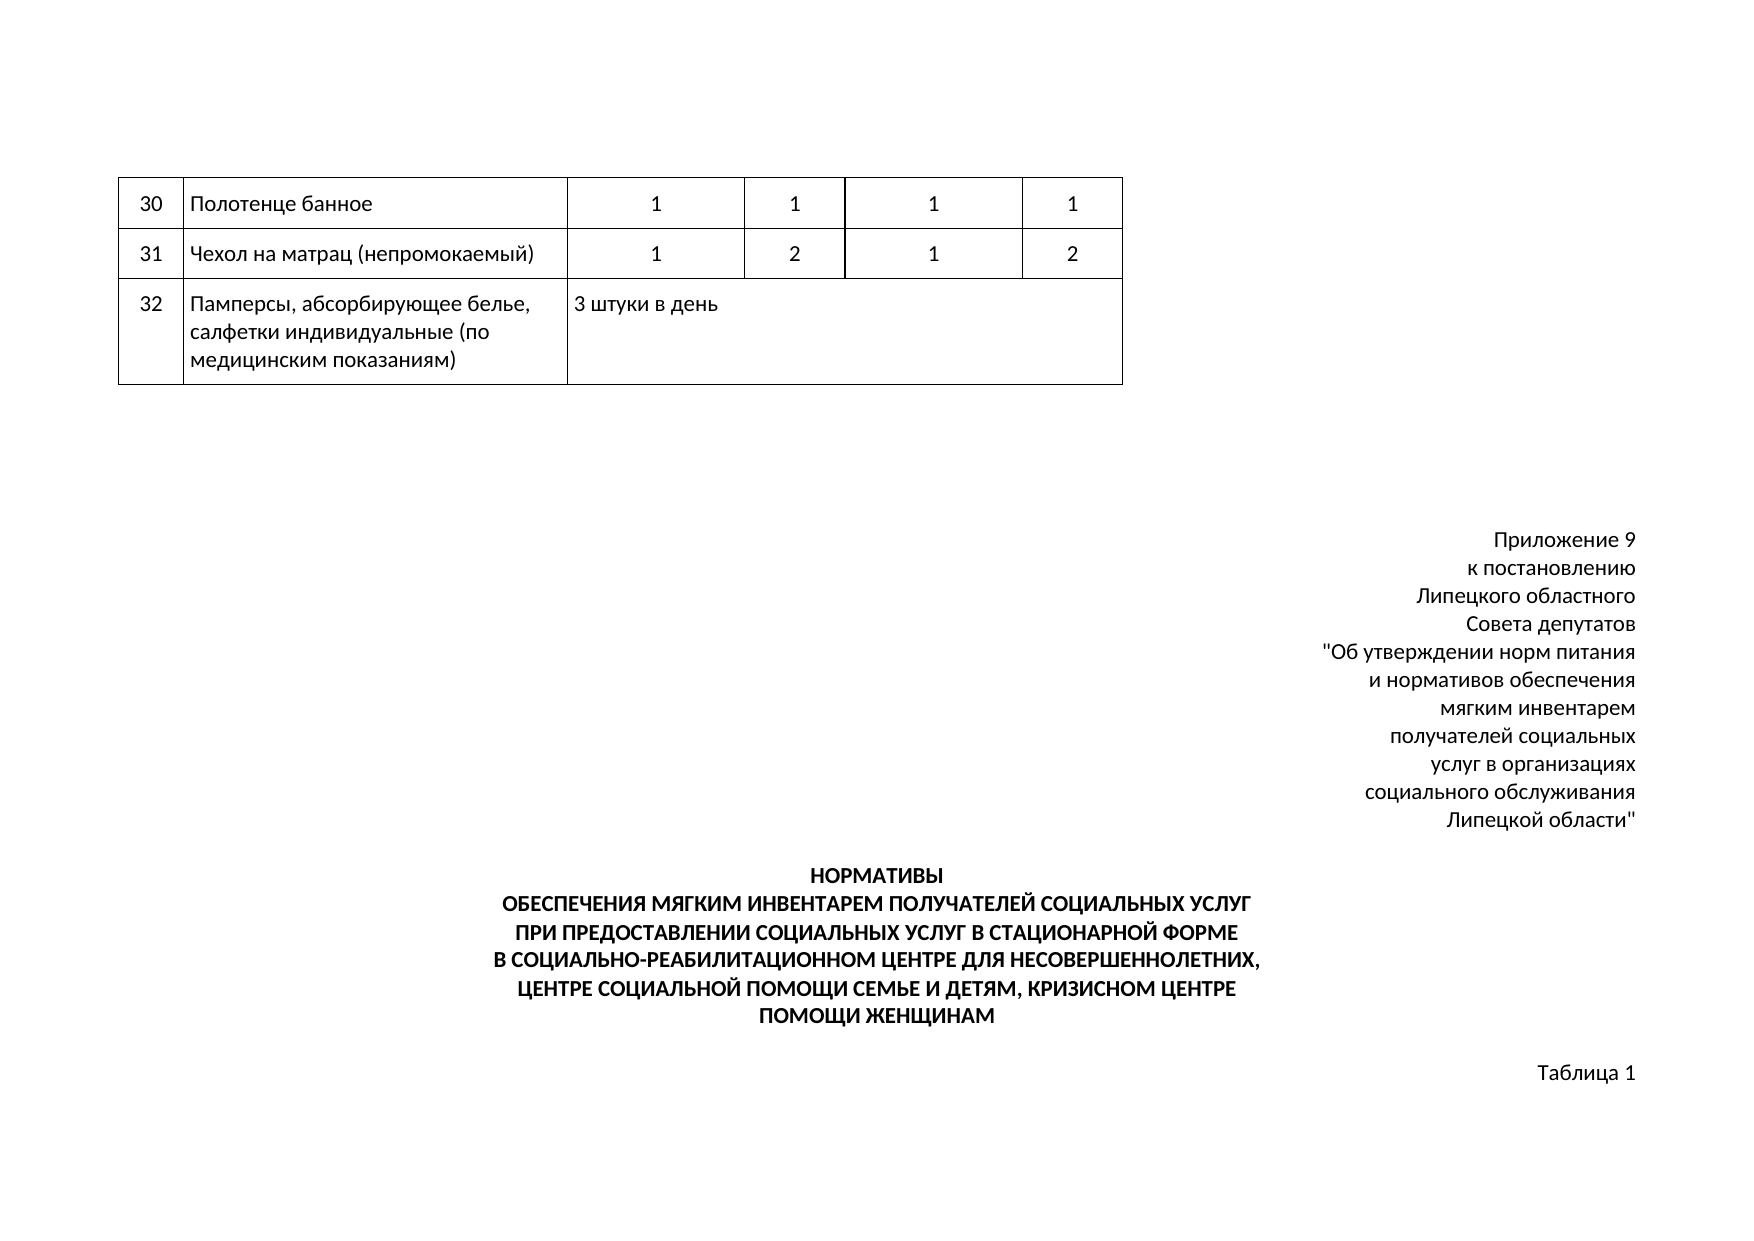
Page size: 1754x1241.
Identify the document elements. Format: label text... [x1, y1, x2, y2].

title ПОМОЩИ ЖЕНЩИНАМ [118, 1002, 1636, 1030]
text услуг в организациях [118, 749, 1636, 777]
text Таблица 1 [118, 1058, 1636, 1086]
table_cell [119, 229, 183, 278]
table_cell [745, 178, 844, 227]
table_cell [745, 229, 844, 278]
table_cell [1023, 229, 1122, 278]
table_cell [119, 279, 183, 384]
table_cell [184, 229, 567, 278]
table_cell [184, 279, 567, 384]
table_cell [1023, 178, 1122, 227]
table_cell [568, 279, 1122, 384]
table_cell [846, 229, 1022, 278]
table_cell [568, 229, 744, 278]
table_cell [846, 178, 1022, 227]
text мягким инвентарем [118, 693, 1636, 721]
title ОБЕСПЕЧЕНИЯ МЯГКИМ ИНВЕНТАРЕМ ПОЛУЧАТЕЛЕЙ СОЦИАЛЬНЫХ УСЛУГ [118, 889, 1636, 918]
text к постановлению [118, 553, 1636, 581]
text социального обслуживания [118, 777, 1636, 806]
title ЦЕНТРЕ СОЦИАЛЬНОЙ ПОМОЩИ СЕМЬЕ И ДЕТЯМ, КРИЗИСНОМ ЦЕНТРЕ [118, 974, 1636, 1002]
text Липецкого областного [118, 581, 1636, 609]
text Совета депутатов [118, 609, 1636, 637]
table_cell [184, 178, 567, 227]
title НОРМАТИВЫ [118, 862, 1636, 889]
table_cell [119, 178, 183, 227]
text получателей социальных [118, 721, 1636, 749]
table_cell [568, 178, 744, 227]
title ПРИ ПРЕДОСТАВЛЕНИИ СОЦИАЛЬНЫХ УСЛУГ В СТАЦИОНАРНОЙ ФОРМЕ [118, 918, 1636, 946]
title В СОЦИАЛЬНО-РЕАБИЛИТАЦИОННОМ ЦЕНТРЕ ДЛЯ НЕСОВЕРШЕННОЛЕТНИХ, [118, 946, 1636, 974]
text Приложение 9 [118, 525, 1636, 553]
text и нормативов обеспечения [118, 665, 1636, 693]
text Липецкой области" [118, 806, 1636, 833]
text "Об утверждении норм питания [118, 637, 1636, 665]
